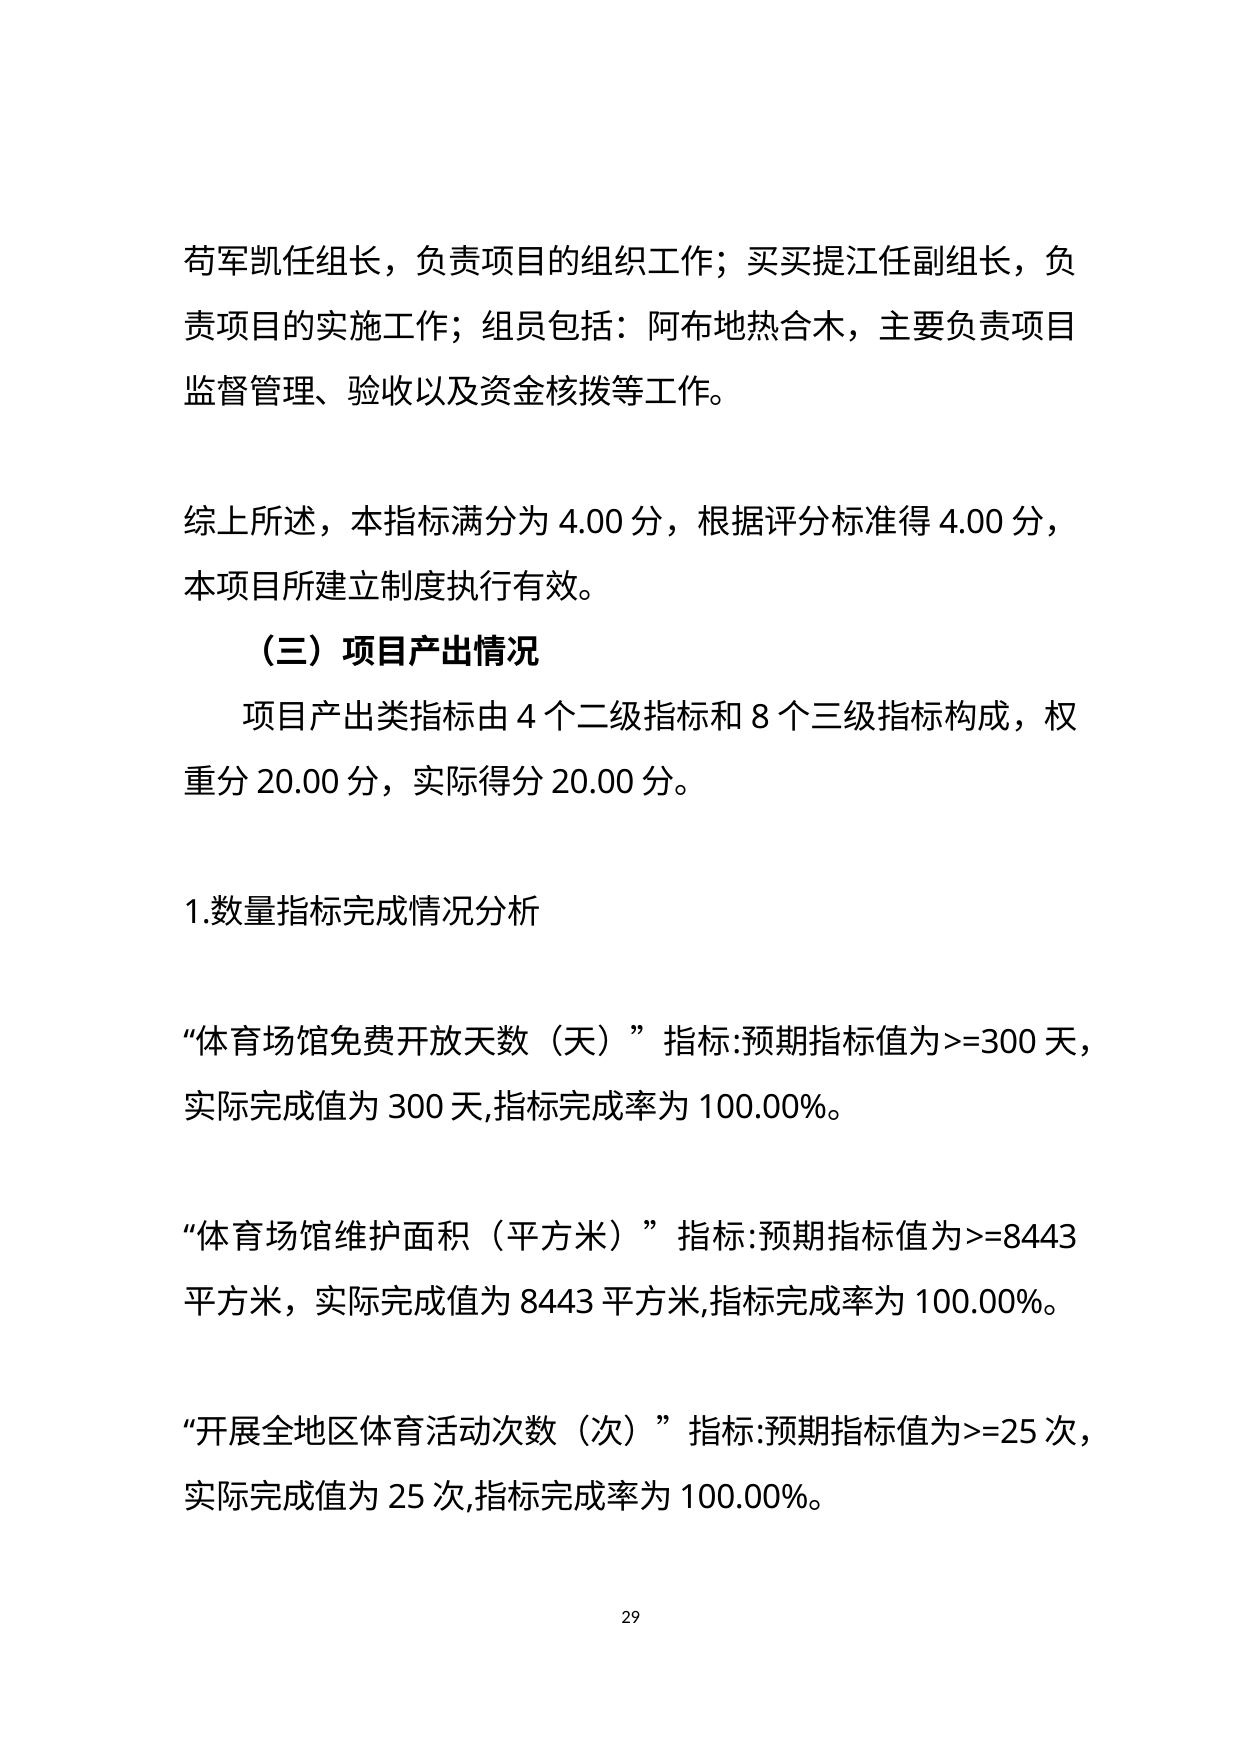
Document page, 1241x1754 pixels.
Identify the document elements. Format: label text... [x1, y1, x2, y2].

text （三）项目产出情况 [183, 617, 1078, 682]
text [183, 162, 1078, 617]
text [183, 682, 1078, 1527]
